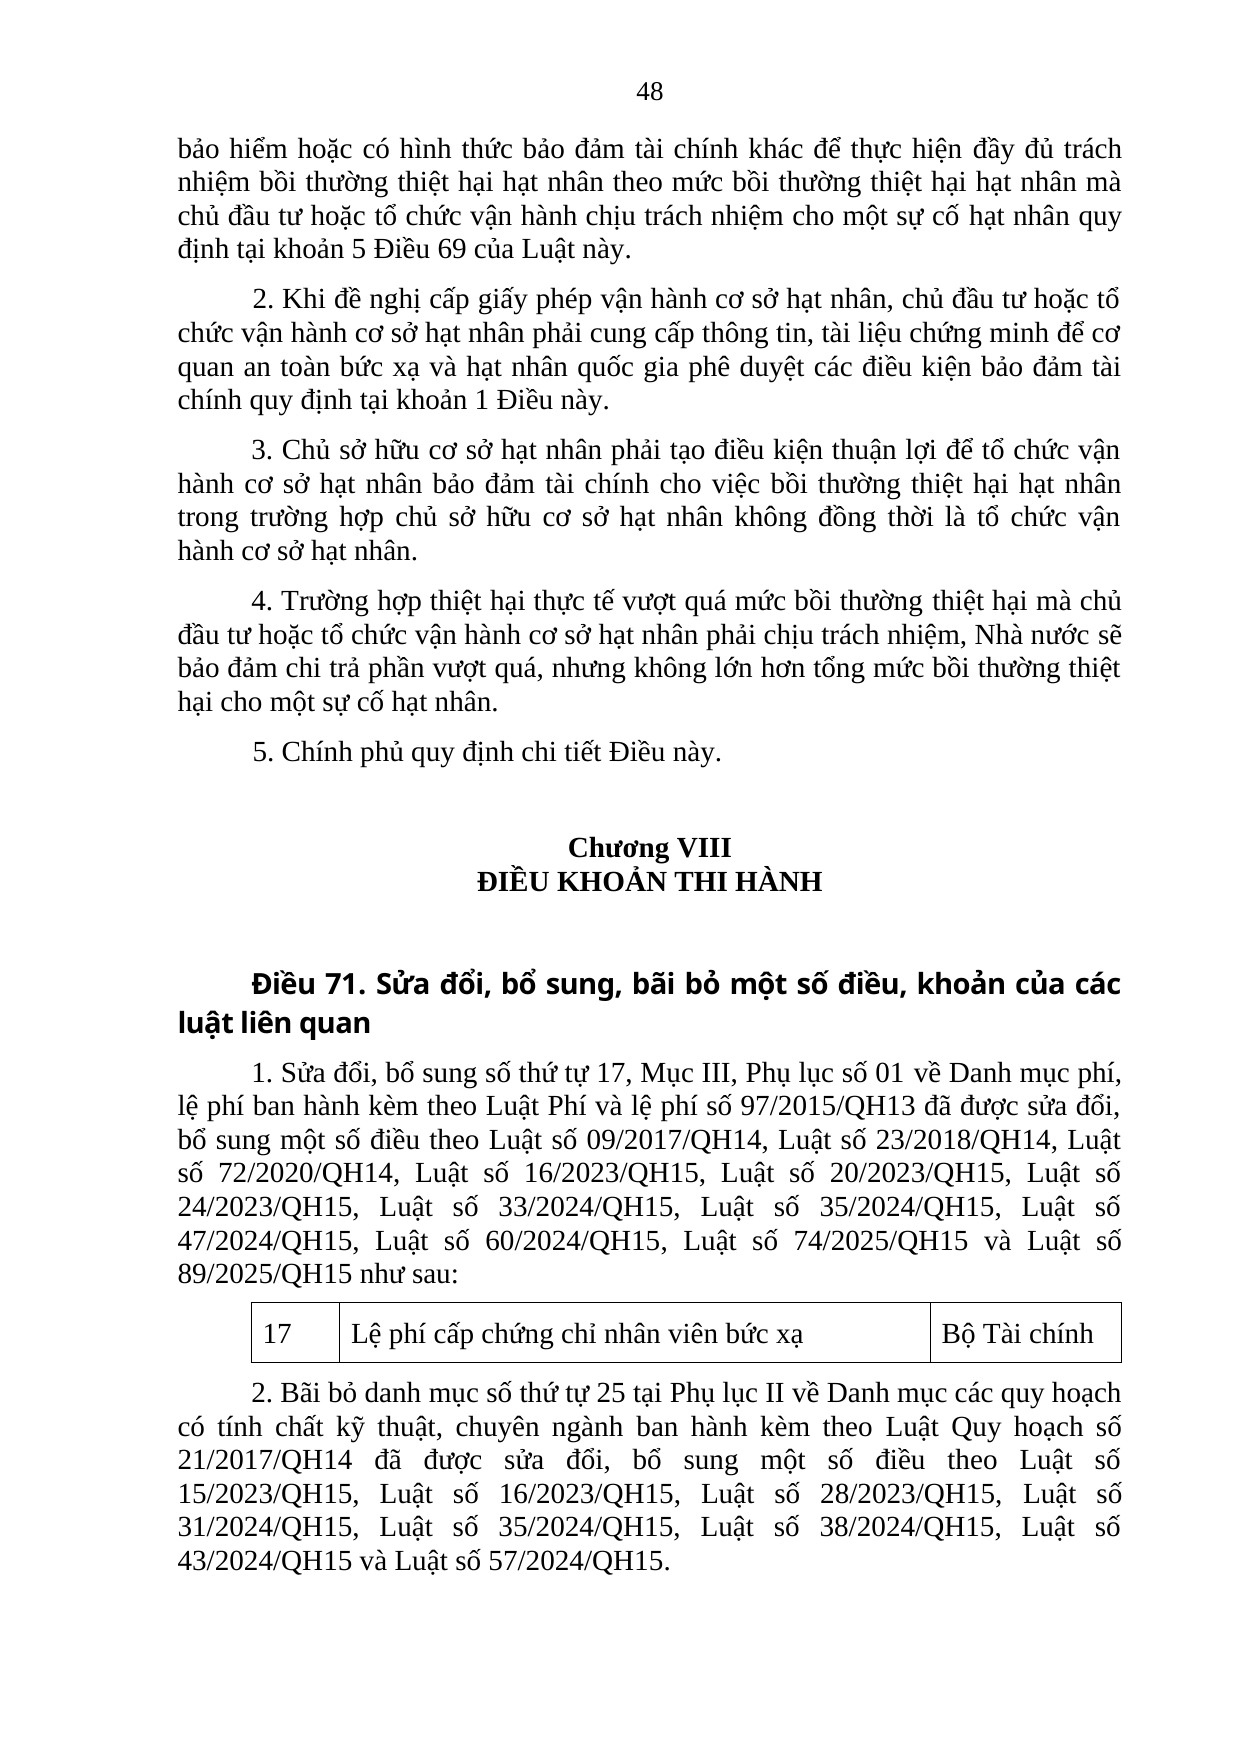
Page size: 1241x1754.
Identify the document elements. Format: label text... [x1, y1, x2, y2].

text 3. Chủ sở hữu cơ sở hạt nhân phải tạo điều kiện thuận lợi để tổ chức vận hành cơ sở hạt nhân bảo đảm tài chính cho việc bồi thường thiệt hại hạt nhân trong trường hợp chủ sở hữu cơ sở hạt nhân không đồng thời là tổ chức vận hành cơ sở hạt nhân. [177, 432, 1122, 567]
table_header 17 [252, 1303, 339, 1362]
text 4. Trường hợp thiệt hại thực tế vượt quá mức bồi thường thiệt hại mà chủ đầu tư hoặc tổ chức vận hành cơ sở hạt nhân phải chịu trách nhiệm, Nhà nước sẽ bảo đảm chi trả phần vượt quá, nhưng không lớn hơn tổng mức bồi thường thiệt hại cho một sự cố hạt nhân. [177, 583, 1122, 717]
table_header Bộ Tài chính [931, 1303, 1121, 1362]
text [177, 131, 1122, 265]
subtitle ĐIỀU KHOẢN THI HÀNH [177, 864, 1122, 897]
subtitle Điều 71. Sửa đổi, bổ sung, bãi bỏ một số điều, khoản của các luật liên quan [177, 963, 1122, 1042]
text 5. Chính phủ quy định chi tiết Điều này. [177, 734, 1122, 768]
subtitle Chương VIII [177, 830, 1122, 864]
text 2. Khi đề nghị cấp giấy phép vận hành cơ sở hạt nhân, chủ đầu tư hoặc tổ chức vận hành cơ sở hạt nhân phải cung cấp thông tin, tài liệu chứng minh để cơ quan an toàn bức xạ và hạt nhân quốc gia phê duyệt các điều kiện bảo đảm tài chính quy định tại khoản 1 Điều này. [177, 282, 1122, 416]
text 1. Sửa đổi, bổ sung số thứ tự 17, Mục III, Phụ lục số 01 về Danh mục phí, lệ phí ban hành kèm theo Luật Phí và lệ phí số 97/2015/QH13 đã được sửa đổi, bổ sung một số điều theo Luật số 09/2017/QH14, Luật số 23/2018/QH14, Luật số 72/2020/QH14, Luật số 16/2023/QH15, Luật số 20/2023/QH15, Luật số 24/2023/QH15, Luật số 33/2024/QH15, Luật số 35/2024/QH15, Luật số 47/2024/QH15, Luật số 60/2024/QH15, Luật số 74/2025/QH15 và Luật số 89/2025/QH15 như sau: [177, 1055, 1122, 1290]
table_header Lệ phí cấp chứng chỉ nhân viên bức xạ [340, 1303, 930, 1362]
text 2. Bãi bỏ danh mục số thứ tự 25 tại Phụ lục II về Danh mục các quy hoạch có tính chất kỹ thuật, chuyên ngành ban hành kèm theo Luật Quy hoạch số 21/2017/QH14 đã được sửa đổi, bổ sung một số điều theo Luật số 15/2023/QH15, Luật số 16/2023/QH15, Luật số 28/2023/QH15, Luật số 31/2024/QH15, Luật số 35/2024/QH15, Luật số 38/2024/QH15, Luật số 43/2024/QH15 và Luật số 57/2024/QH15. [177, 1375, 1122, 1577]
